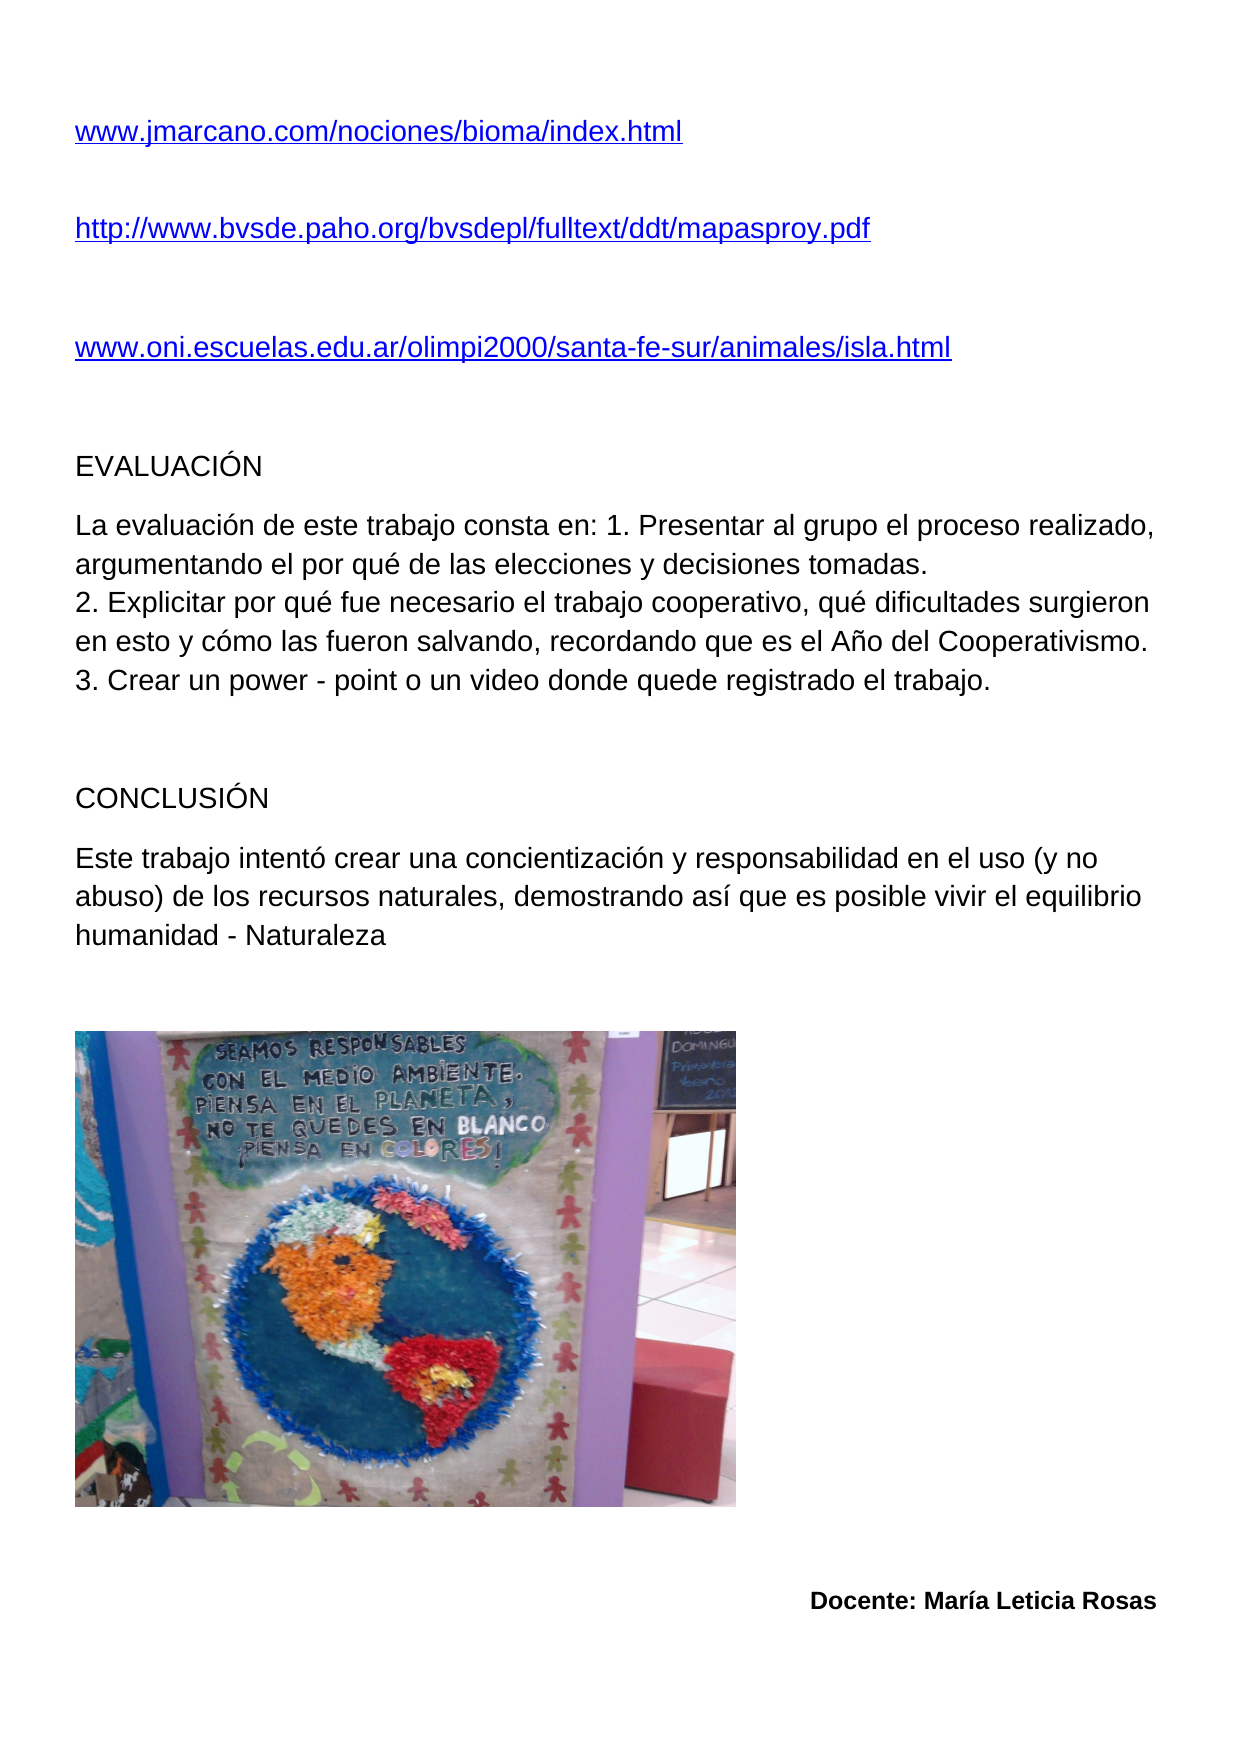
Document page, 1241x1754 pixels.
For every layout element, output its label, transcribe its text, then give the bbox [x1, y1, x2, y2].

text EVALUACIÓN [75, 449, 1165, 482]
text www.jmarcano.com/nociones/bioma/index.html [75, 75, 1165, 147]
text Docente: María Leticia Rosas [75, 1586, 1165, 1615]
picture [75, 1031, 736, 1507]
text La evaluación de este trabajo consta en: 1. Presentar al grupo el proceso realizado, argumentando el por qué de las elecciones y decisiones tomadas. 2. Explicitar por qué fue necesario el trabajo cooperativo, qué dificultades surgieron en esto y cómo las fueron salvando, recordando que es el Año del Cooperativismo. 3. Crear un power - point o un video donde quede registrado el trabajo. [75, 508, 1165, 696]
text http://www.bvsde.paho.org/bvsdepl/fulltext/ddt/mapasproy.pdf [75, 173, 1165, 245]
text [75, 330, 1165, 364]
text Este trabajo intentó crear una concientización y responsabilidad en el uso (y no abuso) de los recursos naturales, demostrando así que es posible vivir el equilibrio humanidad - Naturaleza [75, 841, 1165, 951]
text CONCLUSIÓN [75, 781, 1165, 815]
